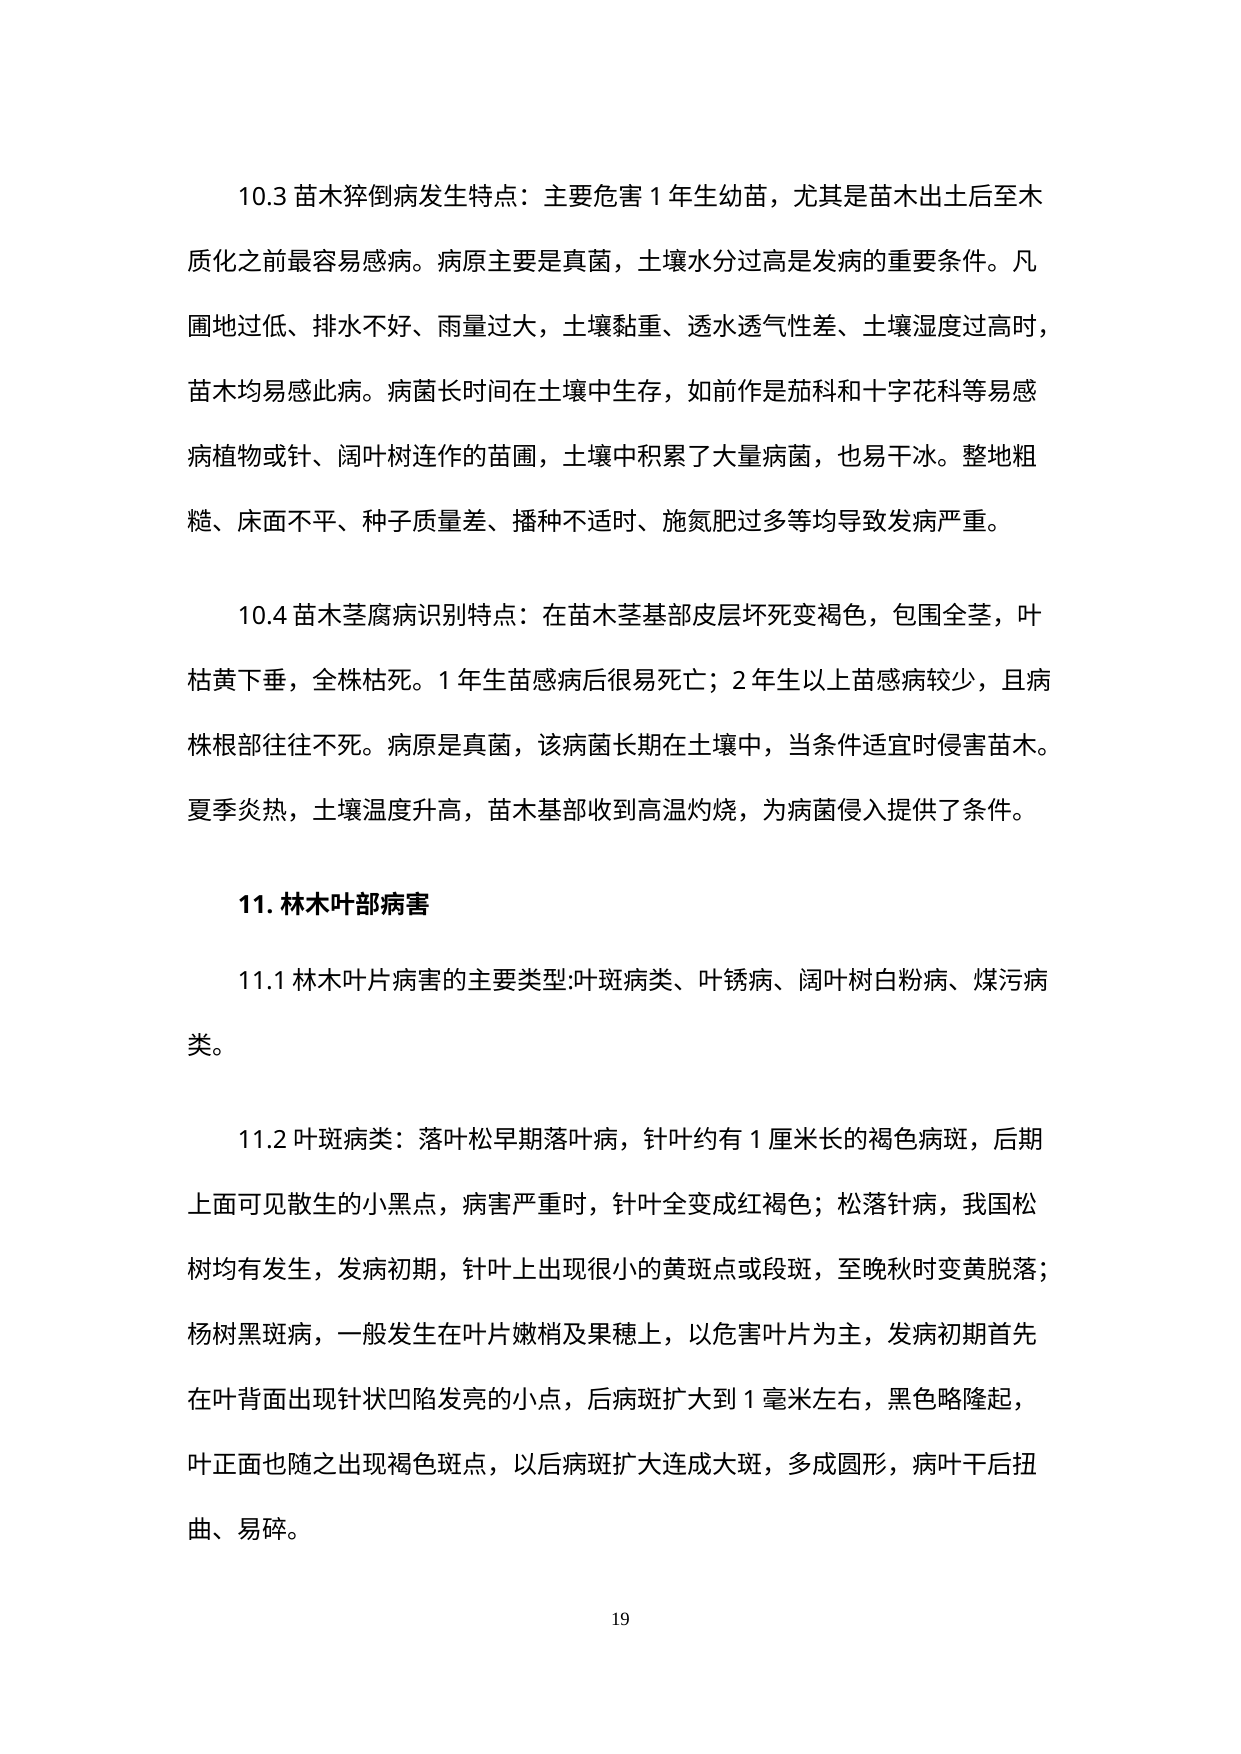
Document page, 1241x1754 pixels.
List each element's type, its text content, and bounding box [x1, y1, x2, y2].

text 11.2 叶斑病类：落叶松早期落叶病，针叶约有1厘米长的褐色病斑，后期上面可见散生的小黑点，病害严重时，针叶全变成红褐色；松落针病，我国松树均有发生，发病初期，针叶上出现很小的黄斑点或段斑，至晚秋时变黄脱落；杨树黑斑病，一般发生在叶片嫩梢及果穂上，以危害叶片为主，发病初期首先在叶背面出现针状凹陷发亮的小点，后病斑扩大到1毫米左右，黑色略隆起，叶正面也随之出现褐色斑点，以后病斑扩大连成大斑，多成圆形，病叶干后扭曲、易碎。 [187, 1105, 1053, 1560]
text 10.3 苗木猝倒病发生特点：主要危害1年生幼苗，尤其是苗木出土后至木质化之前最容易感病。病原主要是真菌，土壤水分过高是发病的重要条件。凡圃地过低、排水不好、雨量过大，土壤黏重、透水透气性差、土壤湿度过高时，苗木均易感此病。病菌长时间在土壤中生存，如前作是茄科和十字花科等易感病植物或针、阔叶树连作的苗圃，土壤中积累了大量病菌，也易干冰。整地粗糙、床面不平、种子质量差、播种不适时、施氮肥过多等均导致发病严重。 [187, 162, 1053, 552]
text 11.1林木叶片病害的主要类型:叶斑病类、叶锈病、阔叶树白粉病、煤污病类。 [187, 946, 1053, 1076]
subtitle 11. 林木叶部病害 [187, 870, 1053, 935]
text 10.4苗木茎腐病识别特点：在苗木茎基部皮层坏死变褐色，包围全茎，叶枯黄下垂，全株枯死。1年生苗感病后很易死亡；2年生以上苗感病较少，且病株根部往往不死。病原是真菌，该病菌长期在土壤中，当条件适宜时侵害苗木。夏季炎热，土壤温度升高，苗木基部收到高温灼烧，为病菌侵入提供了条件。 [187, 581, 1053, 841]
